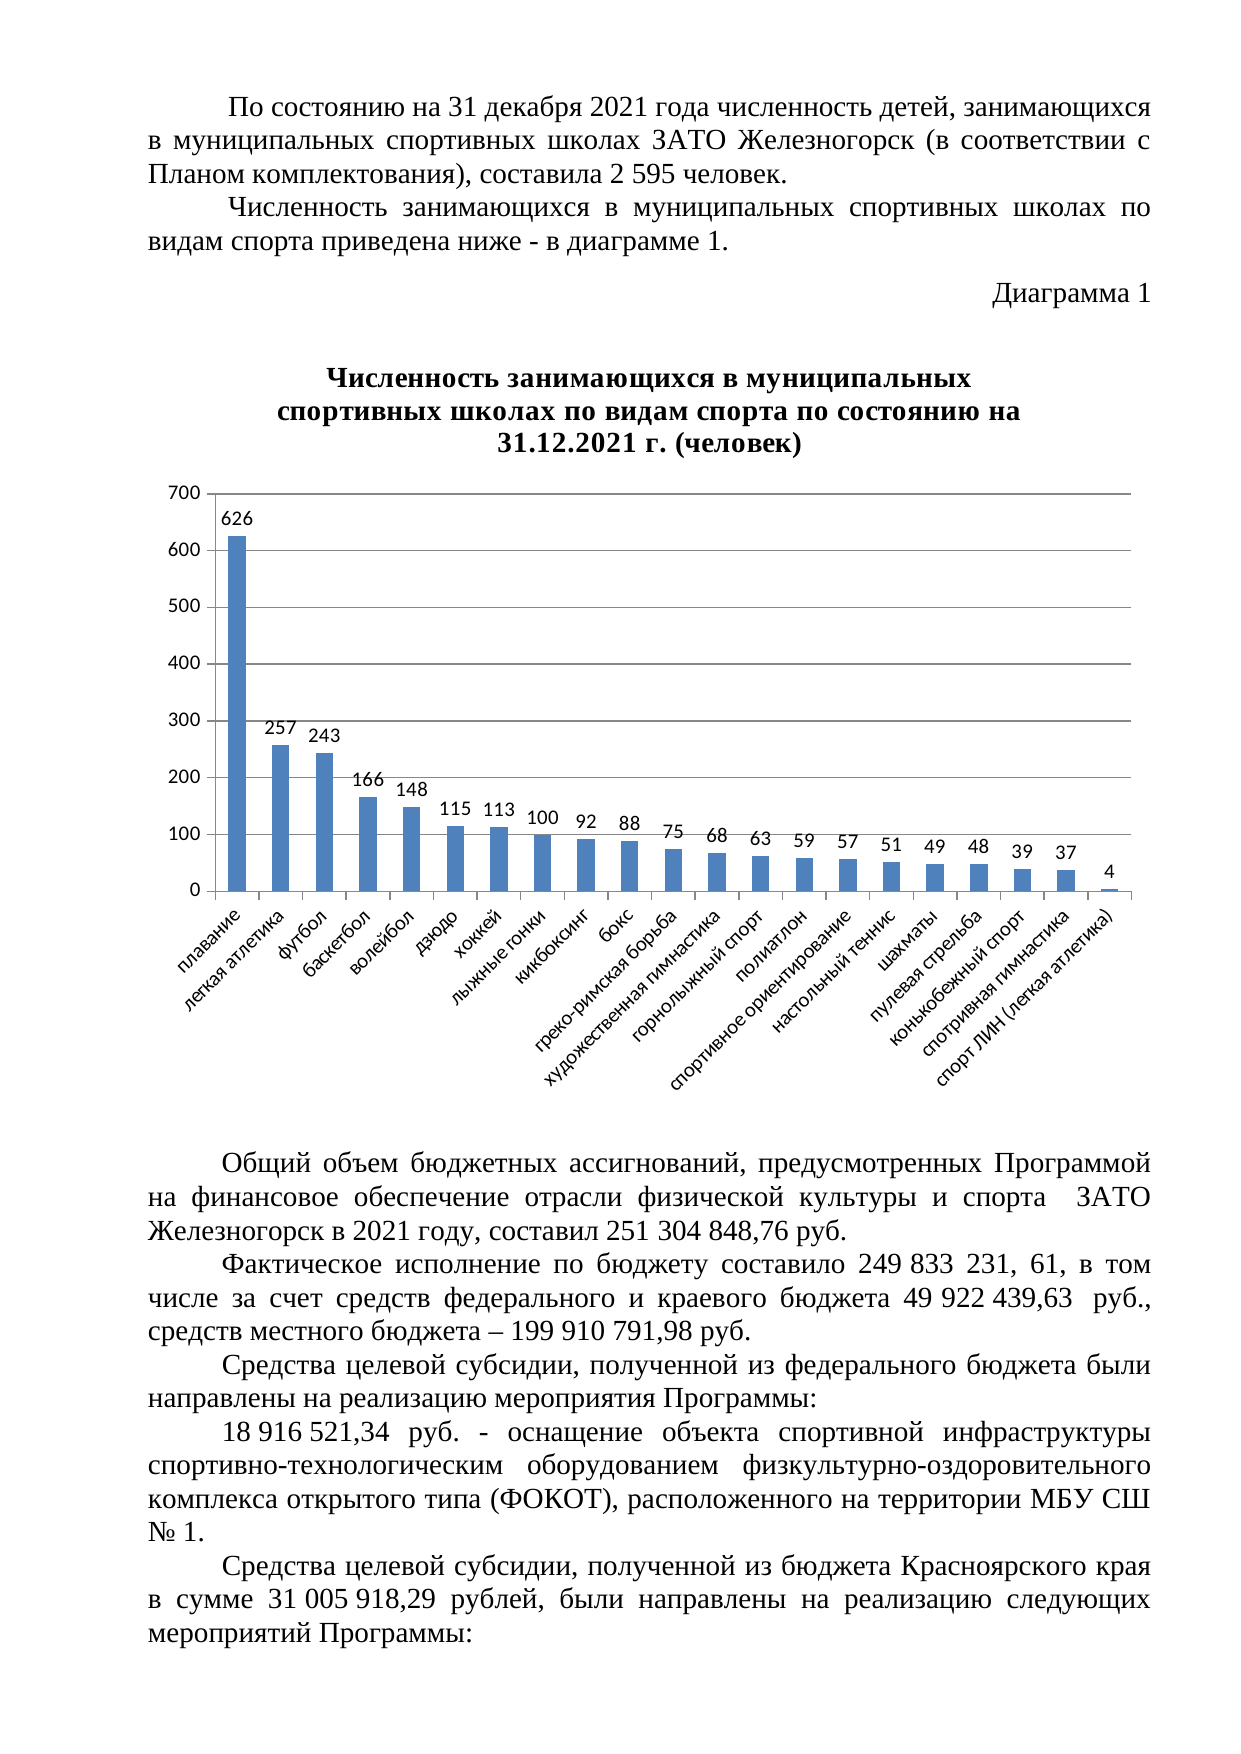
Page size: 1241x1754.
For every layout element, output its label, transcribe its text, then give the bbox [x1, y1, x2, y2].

text Фактическое исполнение по бюджету составило 249 833 231, 61, в том числе за счет средств федерального и краевого бюджета 49 922 439,63 руб., средств местного бюджета – 199 910 791,98 руб. [148, 1246, 1152, 1347]
text Численность занимающихся в муниципальных спортивных школах по видам спорта приведена ниже - в диаграмме 1. [148, 189, 1152, 256]
text 18 916 521,34 руб. - оснащение объекта спортивной инфраструктуры спортивно-технологическим оборудованием физкультурно-оздоровительного комплекса открытого типа (ФОКОТ), расположенного на территории МБУ СШ № 1. [148, 1414, 1152, 1548]
text По состоянию на 31 декабря 2021 года численность детей, занимающихся в муниципальных спортивных школах ЗАТО Железногорск (в соответствии с Планом комплектования), составила 2 595 человек. [148, 89, 1152, 189]
text Средства целевой субсидии, полученной из федерального бюджета были направлены на реализацию мероприятия Программы: [148, 1347, 1152, 1414]
text Общий объем бюджетных ассигнований, предусмотренных Программой на финансовое обеспечение отрасли физической культуры и спорта ЗАТО Железногорск в 2021 году, составил 251 304 848,76 руб. [148, 1146, 1152, 1246]
text Диаграмма 1 [148, 276, 1152, 309]
text Средства целевой субсидии, полученной из бюджета Красноярского края в сумме 31 005 918,29 рублей, были направлены на реализацию следующих мероприятий Программы: [148, 1548, 1152, 1649]
